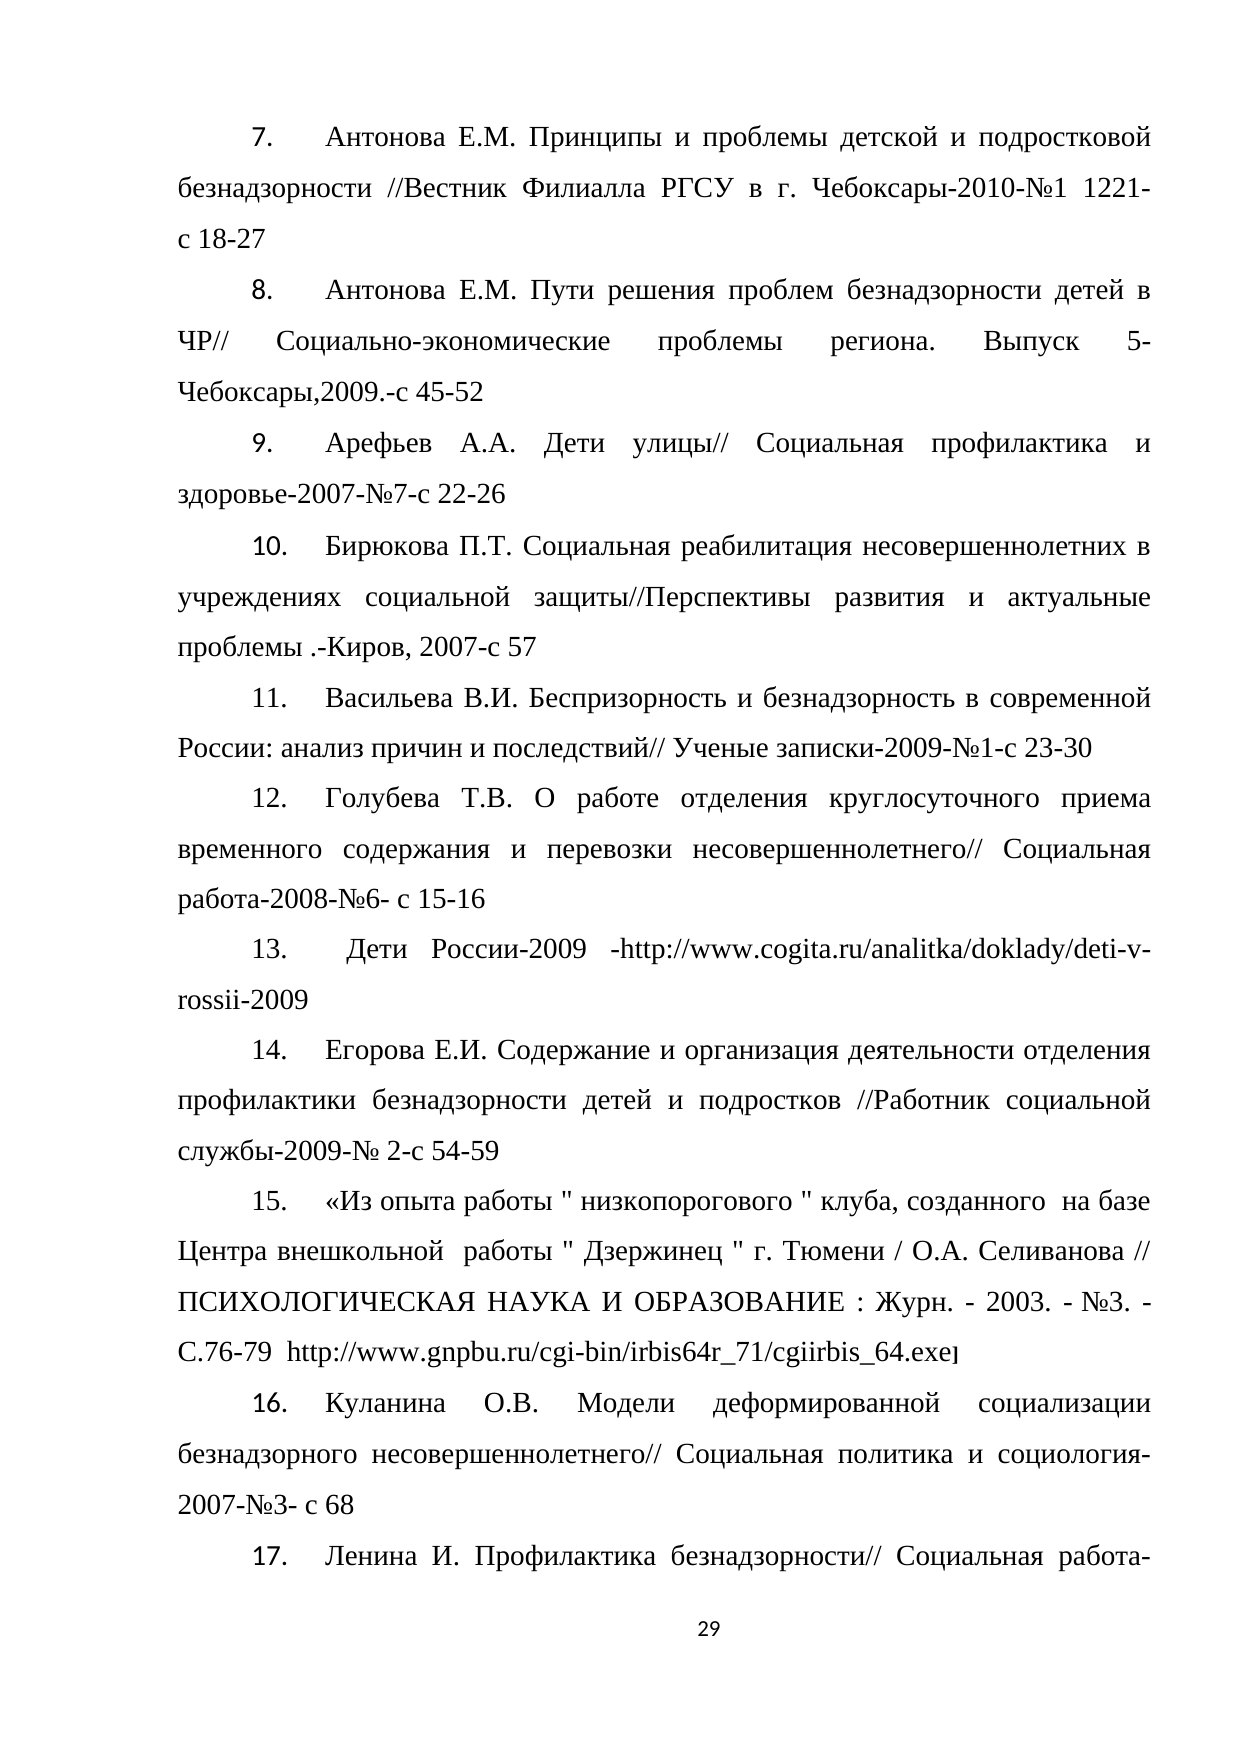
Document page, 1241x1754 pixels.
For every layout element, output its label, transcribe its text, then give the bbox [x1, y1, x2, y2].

list «Из опыта работы " низкопорогового " клуба, созданного на базе Центра внешкольной работы " Дзержинец " г. Тюмени / О.А. Селиванова // ПСИХОЛОГИЧЕСКАЯ НАУКА И ОБРАЗОВАНИЕ : Журн. - 2003. - №3. - C.76-79 http://www.gnpbu.ru/cgi-bin/irbis64r_71/cgiirbis_64.exe] [177, 1183, 1152, 1367]
list Васильева В.И. Беспризорность и безнадзорность в современной России: анализ причин и последствий// Ученые записки-2009-№1-с 23-30 [177, 680, 1152, 764]
list Голубева Т.В. О работе отделения круглосуточного приема временного содержания и перевозки несовершеннолетнего// Социальная работа-2008-№6- с 15-16 [177, 781, 1152, 915]
list Антонова Е.М. Пути решения проблем безнадзорности детей в ЧР// Социально-экономические проблемы региона. Выпуск 5-Чебоксары,2009.-с 45-52 [177, 271, 1152, 407]
list Егорова Е.И. Содержание и организация деятельности отделения профилактики безнадзорности детей и подростков //Работник социальной службы-2009-№ 2-с 54-59 [177, 1032, 1152, 1166]
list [177, 1537, 1152, 1573]
list Бирюкова П.Т. Социальная реабилитация несовершеннолетних в учреждениях социальной защиты//Перспективы развития и актуальные проблемы .-Киров, 2007-с 57 [177, 527, 1152, 663]
list Арефьев А.А. Дети улицы// Социальная профилактика и здоровье-2007-№7-с 22-26 [177, 424, 1152, 510]
list Куланина О.В. Модели деформированной социализации безнадзорного несовершеннолетнего// Социальная политика и социология-2007-№3- с 68 [177, 1384, 1152, 1521]
list Антонова Е.М. Принципы и проблемы детской и подростковой безнадзорности //Вестник Филиалла РГСУ в г. Чебоксары-2010-№1 1221- с 18-27 [177, 118, 1152, 254]
list Дети России-2009 -http://www.cogita.ru/analitka/doklady/deti-v-rossii-2009 [177, 931, 1152, 1015]
